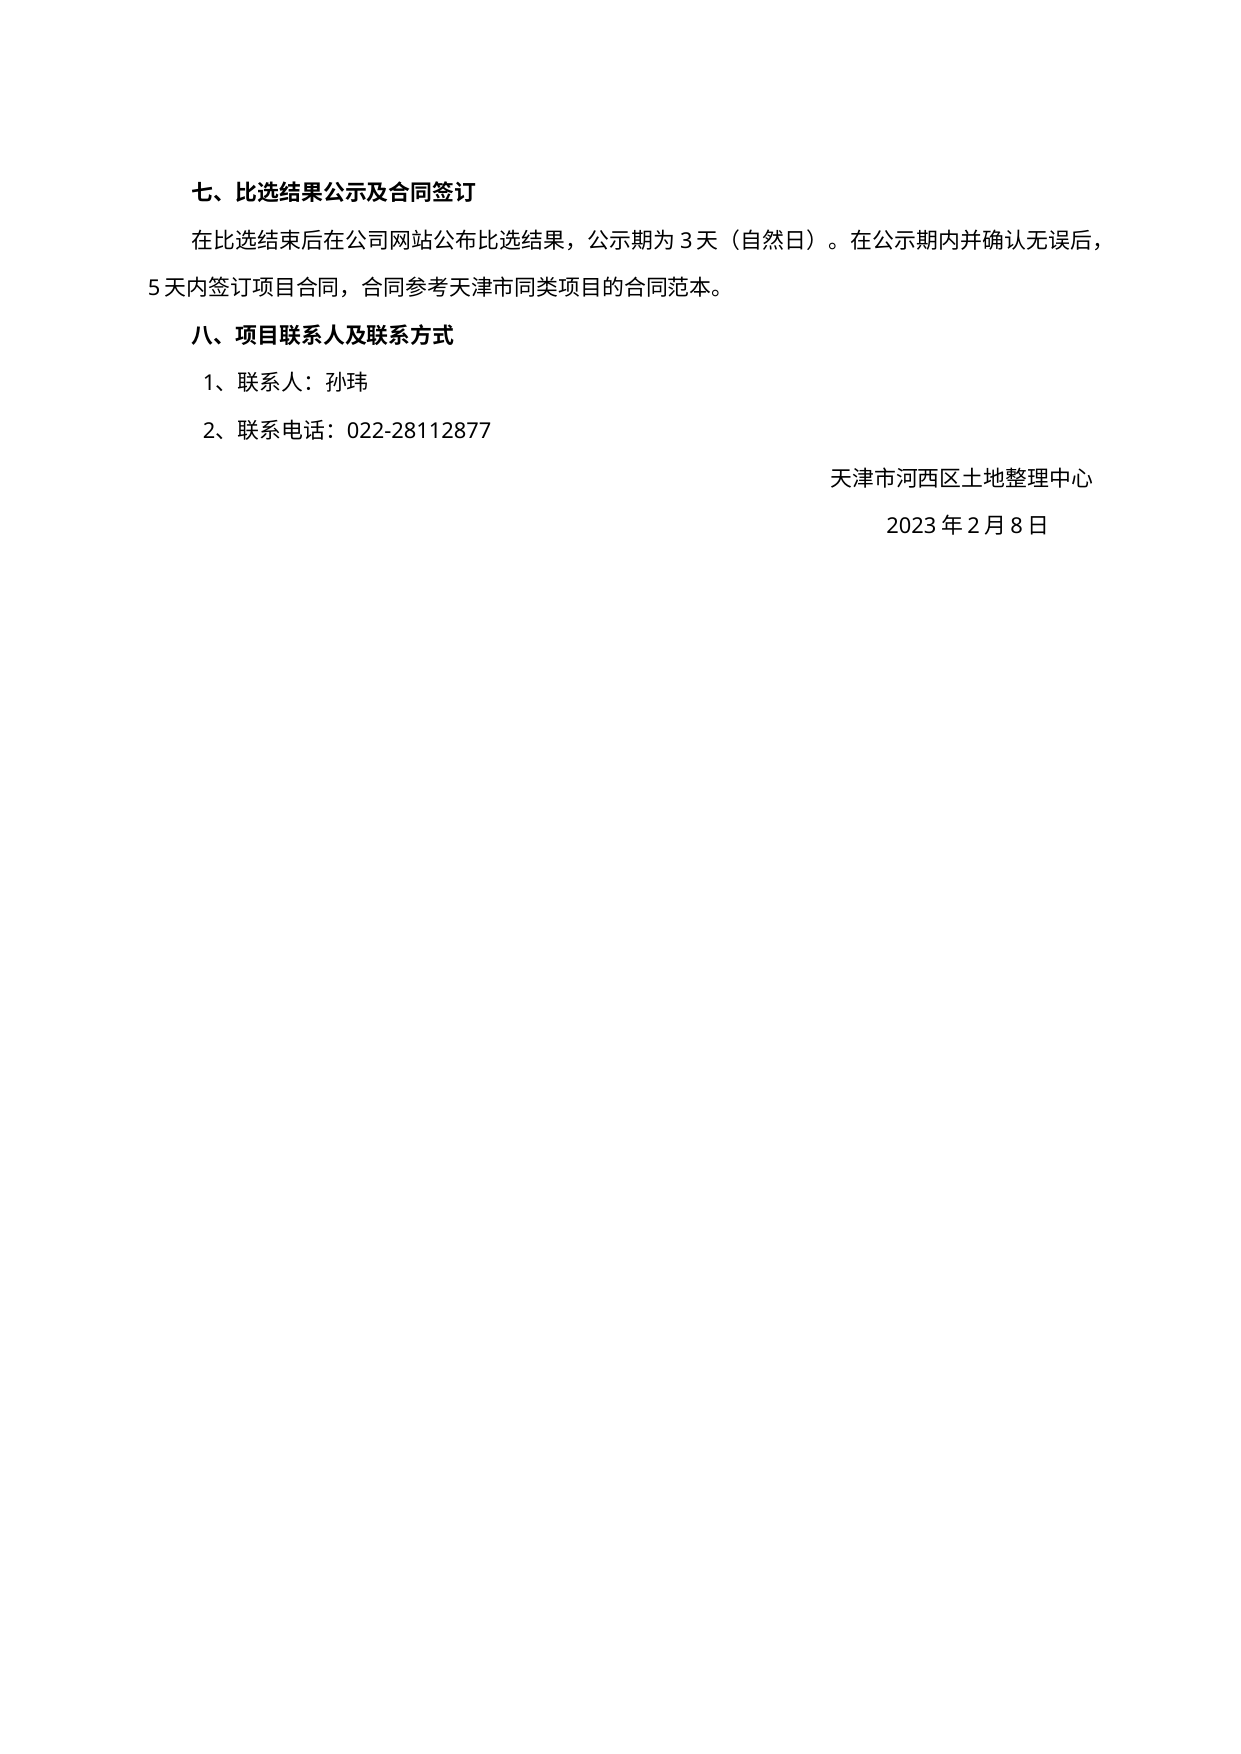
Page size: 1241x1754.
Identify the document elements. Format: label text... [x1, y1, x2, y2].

text 2、联系电话：022-28112877 [148, 413, 1092, 445]
text 在比选结束后在公司网站公布比选结果，公示期为3天（自然日）。在公示期内并确认无误后，5天内签订项目合同，合同参考天津市同类项目的合同范本。 [148, 223, 1092, 302]
text 七、比选结果公示及合同签订 [148, 175, 1092, 207]
text 天津市河西区土地整理中心 [148, 461, 1092, 492]
text 1、联系人：孙玮 [148, 365, 1092, 397]
text 八、项目联系人及联系方式 [148, 318, 1092, 349]
text 2023年2月8日 [148, 508, 1049, 540]
